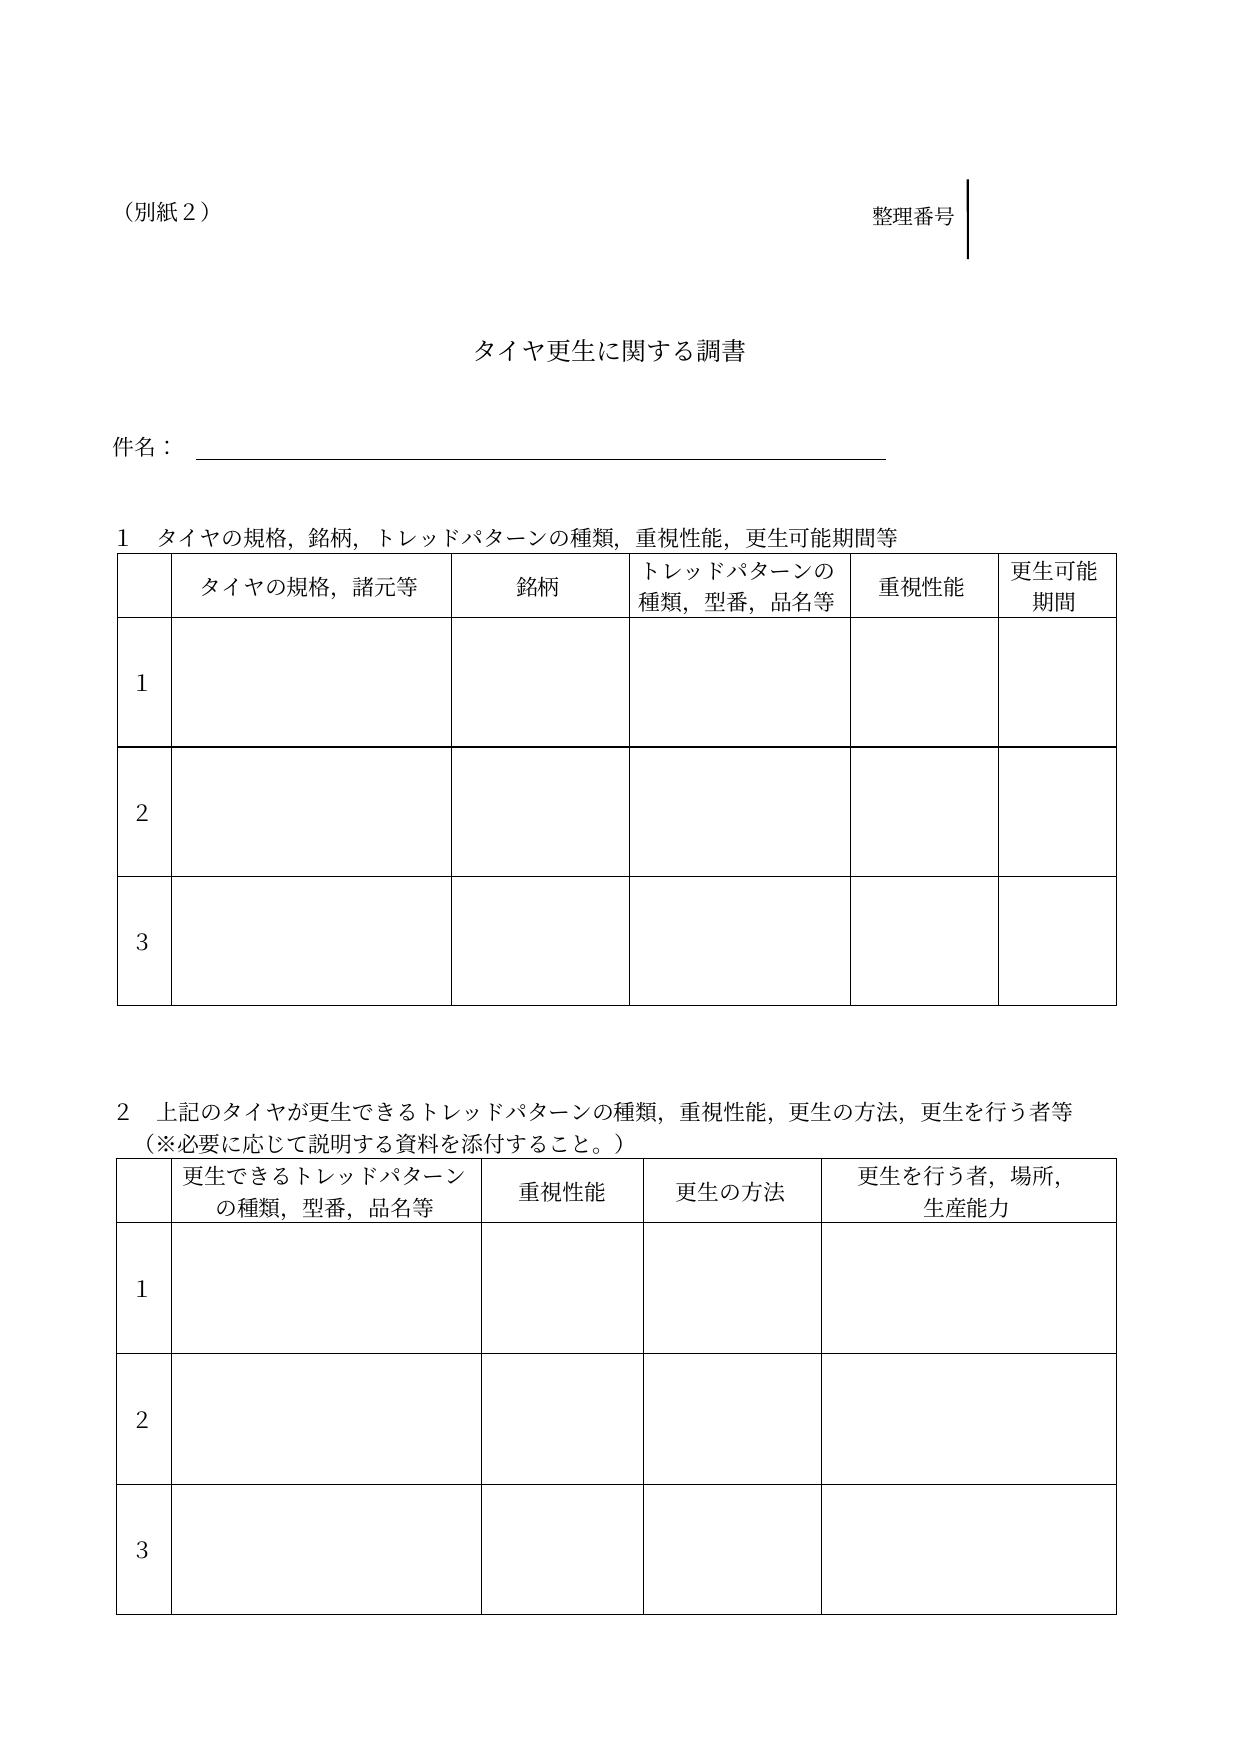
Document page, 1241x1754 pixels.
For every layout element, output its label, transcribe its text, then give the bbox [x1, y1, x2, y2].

table_header [118, 554, 171, 617]
table_cell ２ [117, 1354, 171, 1484]
table_header 更生の方法 [644, 1159, 821, 1222]
text （※必要に応じて説明する資料を添付すること。） [133, 1127, 1106, 1158]
table_cell ３ [118, 877, 171, 1005]
text （別紙２） [112, 195, 1106, 226]
table_header 重視性能 [482, 1159, 643, 1222]
table_cell [172, 1354, 481, 1484]
table_header 重視性能 [851, 554, 998, 617]
table_cell [822, 1354, 1116, 1484]
table_cell [999, 748, 1116, 876]
table_cell [172, 1485, 481, 1614]
table_cell １ [118, 618, 171, 746]
table_cell [822, 1485, 1116, 1614]
table_cell [172, 748, 451, 876]
table_header 更生を行う者，場所， 生産能力 [822, 1159, 1116, 1222]
table_cell [644, 1354, 821, 1484]
table_cell [630, 877, 850, 1005]
table_cell [482, 1354, 643, 1484]
table_cell １ [117, 1223, 171, 1353]
table_cell [999, 618, 1116, 746]
table_header 更生可能期間 [999, 554, 1116, 617]
text 件名： [112, 430, 1106, 461]
table_cell [172, 1223, 481, 1353]
table_cell [644, 1485, 821, 1614]
table_cell [822, 1223, 1116, 1353]
table_cell [630, 748, 850, 876]
table_cell [452, 618, 629, 746]
text １ タイヤの規格，銘柄，トレッドパターンの種類，重視性能，更生可能期間等 [112, 522, 1106, 553]
table_cell ３ [117, 1485, 171, 1614]
table_header 更生できるトレッドパターンの種類，型番，品名等 [172, 1159, 481, 1222]
table_cell ２ [118, 748, 171, 876]
table_header タイヤの規格，諸元等 [172, 554, 451, 617]
table_cell [851, 618, 998, 746]
table_header [117, 1159, 171, 1222]
table_header トレッドパターンの種類，型番，品名等 [630, 554, 850, 617]
table_cell [172, 618, 451, 746]
table_cell [482, 1223, 643, 1353]
table_header 銘柄 [452, 554, 629, 617]
text ２ 上記のタイヤが更生できるトレッドパターンの種類，重視性能，更生の方法，更生を行う者等 [112, 1095, 1106, 1127]
table_cell [452, 748, 629, 876]
table_cell [482, 1485, 643, 1614]
table_cell [630, 618, 850, 746]
table_cell [644, 1223, 821, 1353]
table_cell [851, 877, 998, 1005]
table_cell [999, 877, 1116, 1005]
table_cell [172, 877, 451, 1005]
text タイヤ更生に関する調書 [112, 331, 1106, 367]
table_cell [452, 877, 629, 1005]
table_cell [851, 748, 998, 876]
